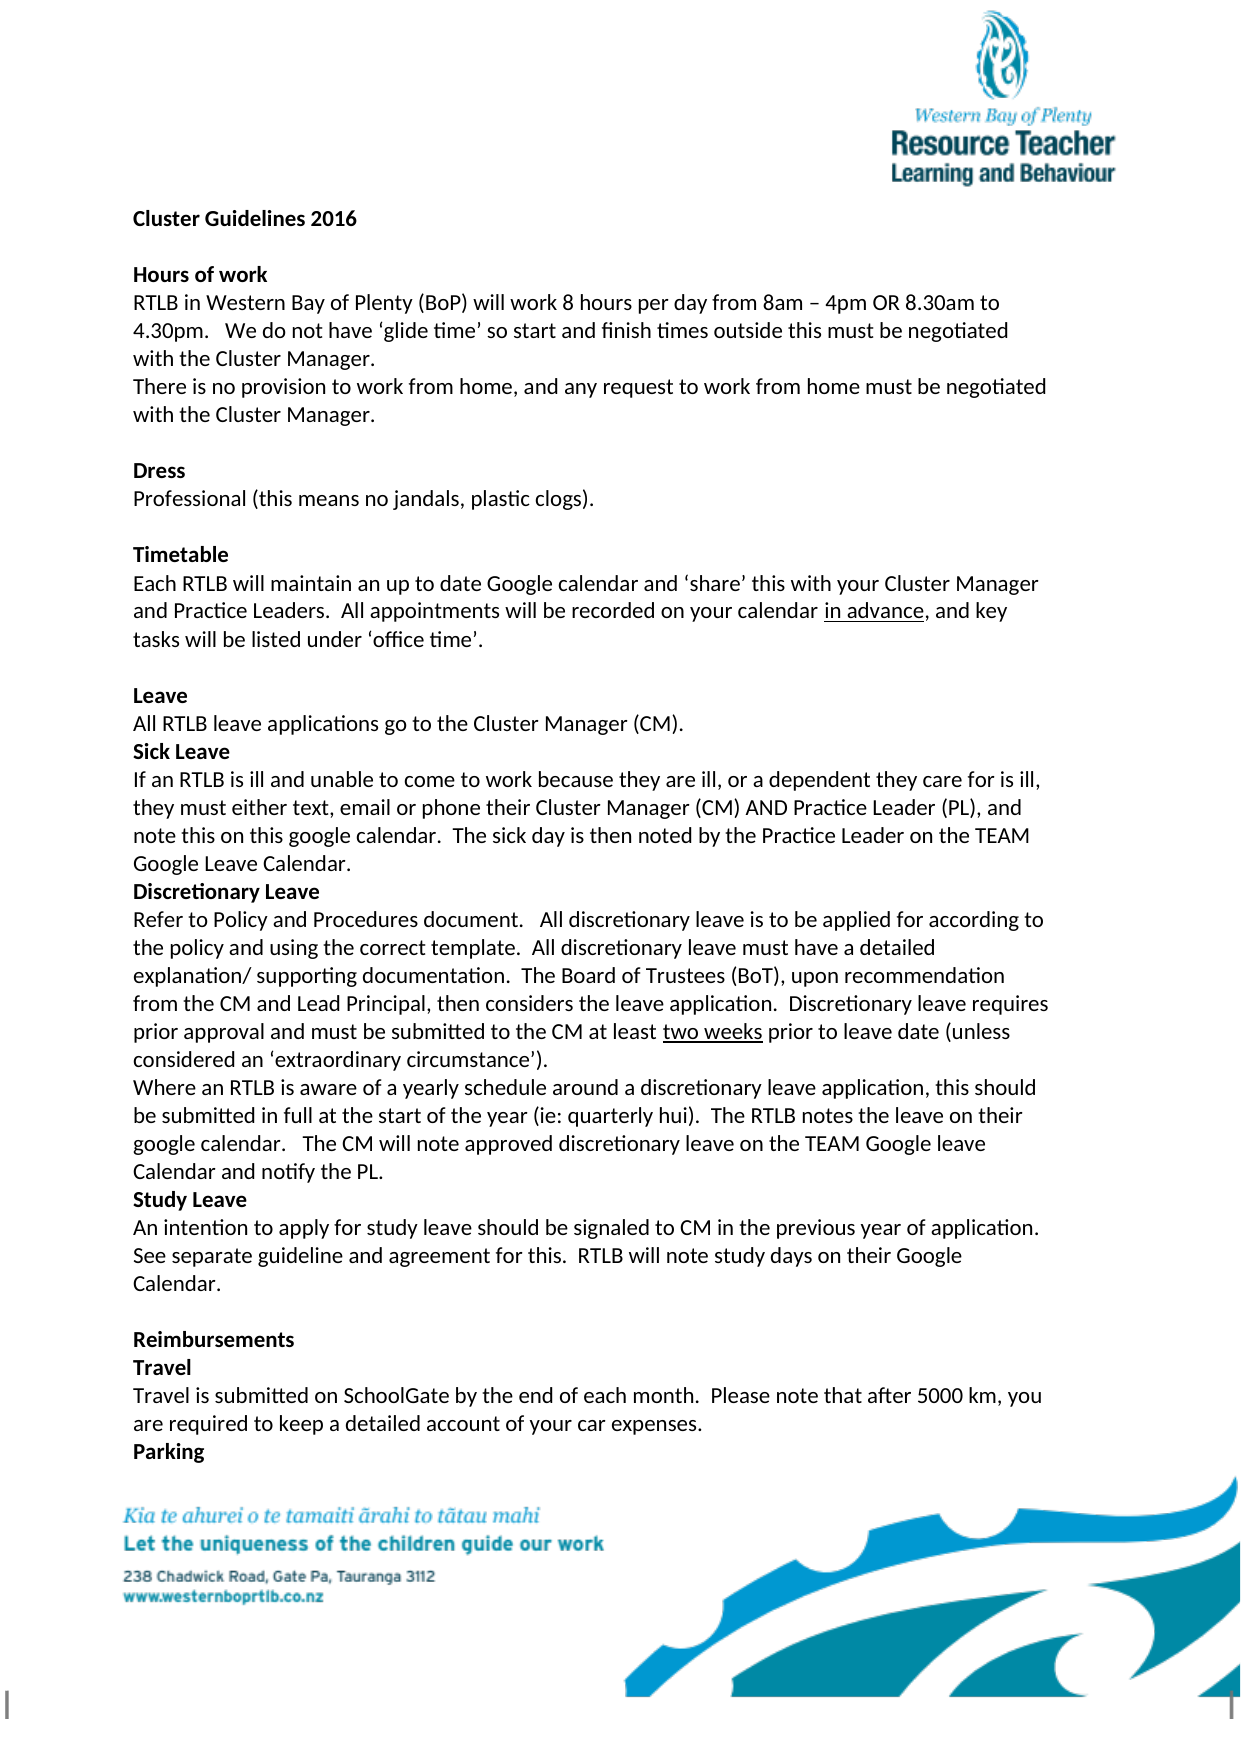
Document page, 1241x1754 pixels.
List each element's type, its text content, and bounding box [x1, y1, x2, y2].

text Hours of work [133, 260, 1053, 288]
text Timetable [133, 541, 1053, 569]
text Refer to Policy and Procedures document. All discretionary leave is to be applied for according to the policy and using the correct template. All discretionary leave must have a detailed explanation/ supporting documentation. The Board of Trustees (BoT), upon recommendation from the CM and Lead Principal, then considers the leave application. Discretionary leave requires prior approval and must be submitted to the CM at least two weeks prior to leave date (unless considered an ‘extraordinary circumstance’). [133, 905, 1053, 1073]
text Sick Leave [133, 737, 1053, 765]
text Travel [133, 1353, 1053, 1381]
text Cluster Guidelines 2016 [133, 204, 1053, 232]
text Study Leave [133, 1185, 1053, 1213]
text Travel is submitted on SchoolGate by the end of each month. Please note that after 5000 km, you are required to keep a detailed account of your car expenses. [133, 1381, 1053, 1437]
text Where an RTLB is aware of a yearly schedule around a discretionary leave application, this should be submitted in full at the start of the year (ie: quarterly hui). The RTLB notes the leave on their google calendar. The CM will note approved discretionary leave on the TEAM Google leave Calendar and notify the PL. [133, 1073, 1053, 1185]
text RTLB in Western Bay of Plenty (BoP) will work 8 hours per day from 8am – 4pm OR 8.30am to 4.30pm. We do not have ‘glide time’ so start and finish times outside this must be negotiated with the Cluster Manager. [133, 288, 1053, 372]
text Discretionary Leave [133, 877, 1053, 905]
text Dress [133, 457, 1053, 484]
text Reimbursements [133, 1325, 1053, 1353]
text An intention to apply for study leave should be signaled to CM in the previous year of application. See separate guideline and agreement for this. RTLB will note study days on their Google Calendar. [133, 1213, 1053, 1297]
text Parking [133, 1437, 1053, 1465]
text Each RTLB will maintain an up to date Google calendar and ‘share’ this with your Cluster Manager and Practice Leaders. All appointments will be recorded on your calendar in advance, and key tasks will be listed under ‘office time’. [133, 569, 1053, 653]
text If an RTLB is ill and unable to come to work because they are ill, or a dependent they care for is ill, they must either text, email or phone their Cluster Manager (CM) AND Practice Leader (PL), and note this on this google calendar. The sick day is then noted by the Practice Leader on the TEAM Google Leave Calendar. [133, 765, 1053, 877]
text Professional (this means no jandals, plastic clogs). [133, 484, 1053, 513]
text There is no provision to work from home, and any request to work from home must be negotiated with the Cluster Manager. [133, 372, 1053, 428]
text Leave [133, 681, 1053, 709]
text All RTLB leave applications go to the Cluster Manager (CM). [133, 709, 1053, 737]
